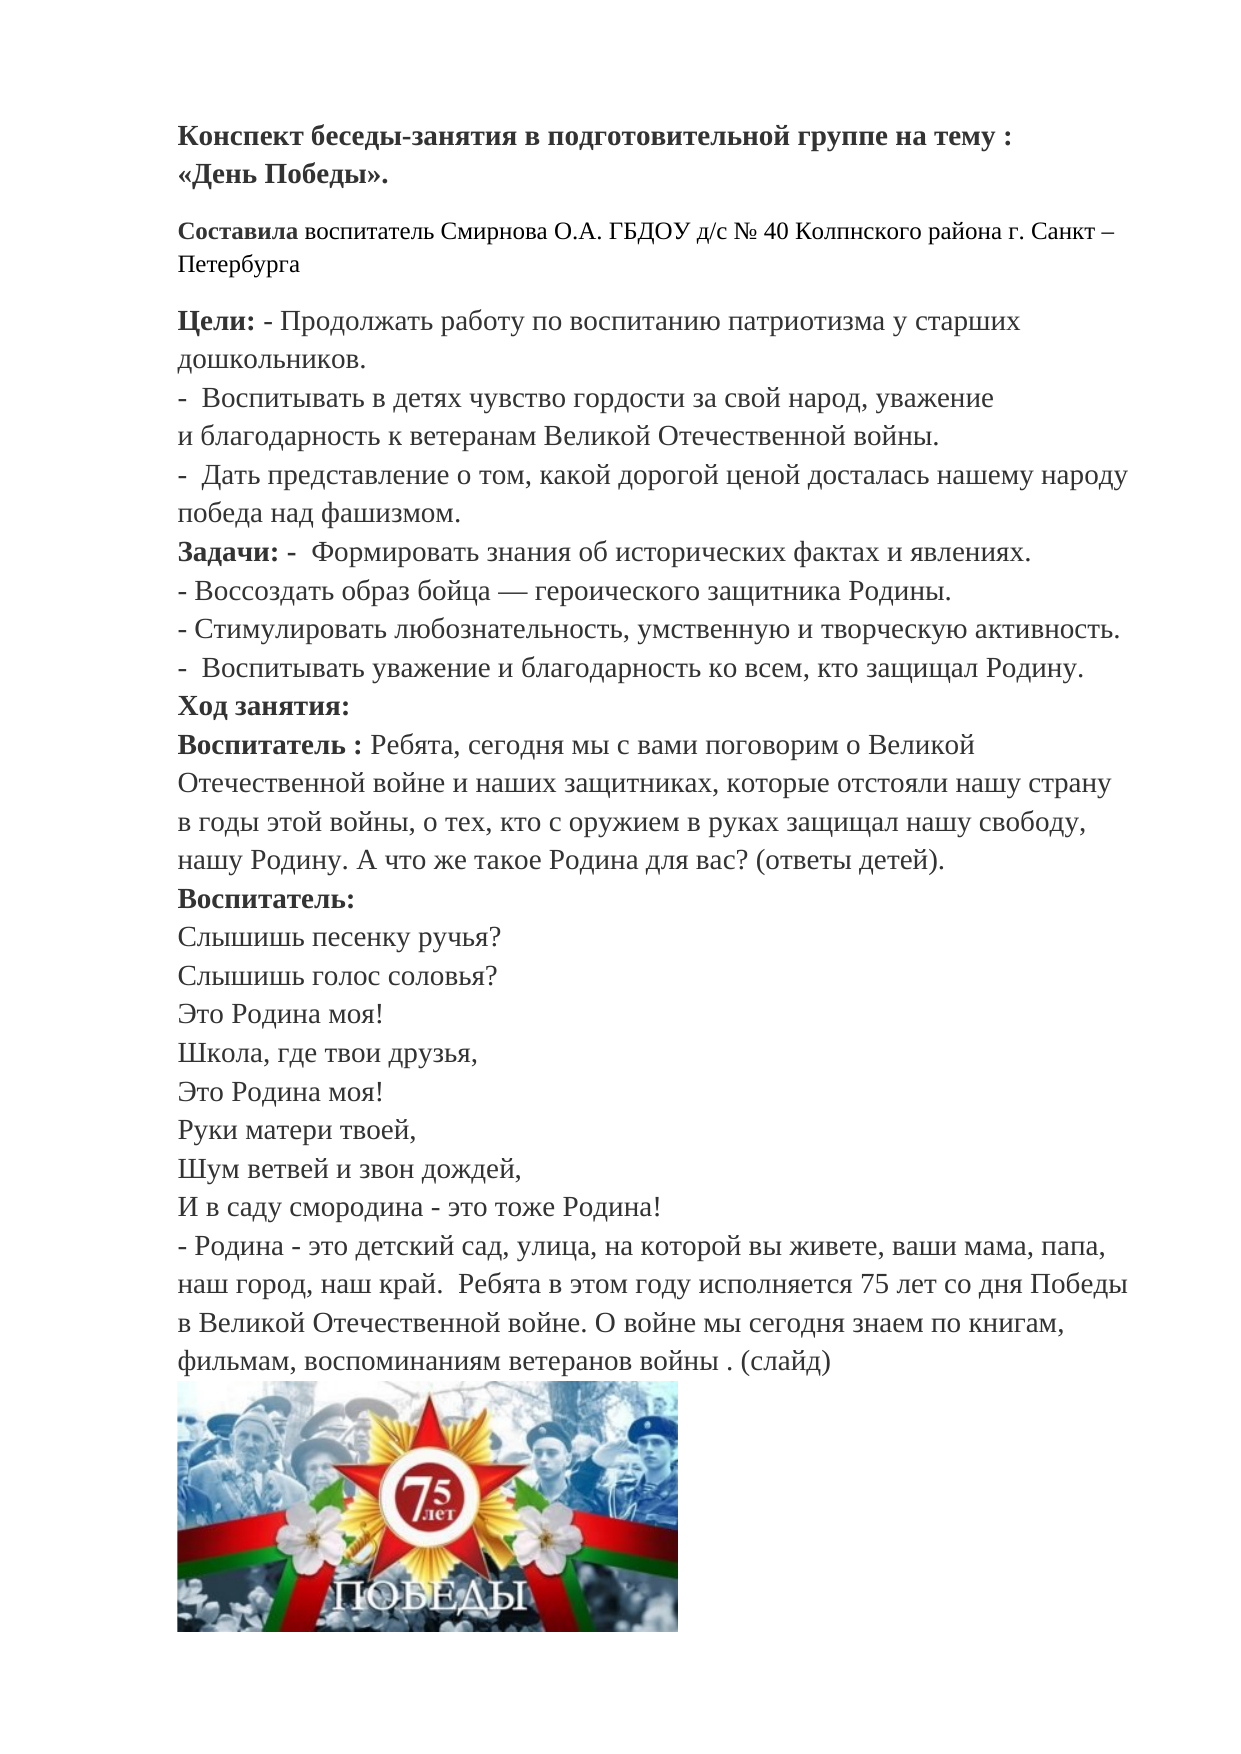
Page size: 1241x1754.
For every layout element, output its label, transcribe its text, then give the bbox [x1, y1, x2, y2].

text Конспект беседы-занятия в подготовительной группе на тему : «День Победы». [177, 118, 1152, 190]
text Цели: - Продолжать работу по воспитанию патриотизма у старших дошкольников. - Воспитывать в детях чувство гордости за свой народ, уважение и благодарность к ветеранам Великой Отечественной войны. - Дать представление о том, какой дорогой ценой досталась нашему народу победа над фашизмом. Задачи: - Формировать знания об исторических фактах и явлениях. - Воссоздать образ бойца — героического защитника Родины. - Стимулировать любознательность, умственную и творческую активность. - Воспитывать уважение и благодарность ко всем, кто защищал Родину. Ход занятия: Воспитатель : Ребята, сегодня мы с вами поговорим о Великой Отечественной войне и наших защитниках, которые отстояли нашу страну в годы этой войны, о тех, кто с оружием в руках защищал нашу свободу, нашу Родину. А что же такое Родина для вас? (ответы детей). Воспитатель: Слышишь песенку ручья? Слышишь голос соловья? Это Родина моя! Школа, где твои друзья, Это Родина моя! Руки матери твоей, Шум ветвей и звон дождей, И в саду смородина - это тоже Родина! - Родина - это детский сад, улица, на которой вы живете, ваши мама, папа, наш город, наш край. Ребята в этом году исполняется 75 лет со дня Победы в Великой Отечественной войне. О войне мы сегодня знаем по книгам, фильмам, воспоминаниям ветеранов войны . (слайд) [177, 303, 1152, 1631]
text Составила воспитатель Смирнова О.А. ГБДОУ д/с № 40 Колпнского района г. Санкт – Петербурга [177, 216, 1152, 278]
picture [177, 1381, 678, 1632]
